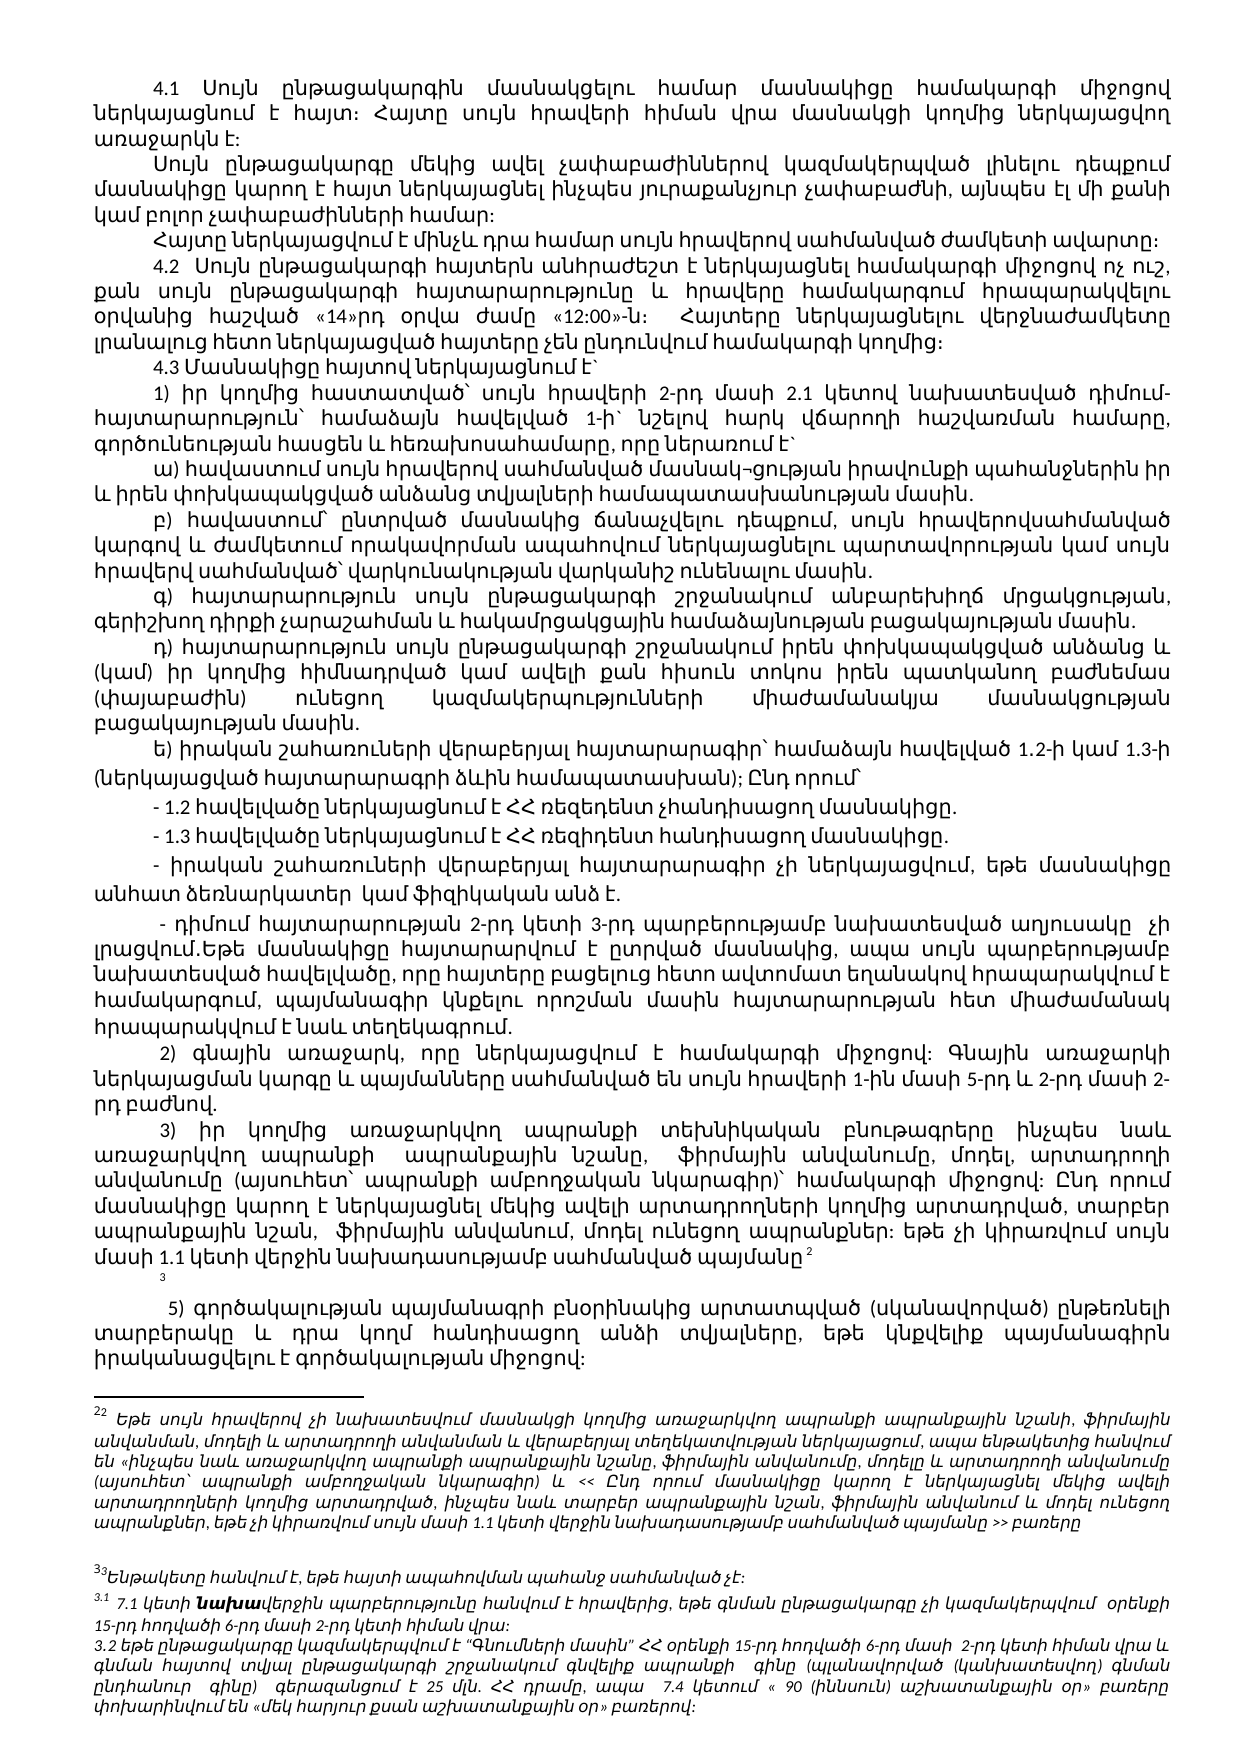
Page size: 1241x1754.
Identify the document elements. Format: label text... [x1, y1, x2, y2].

text - իրական շահառուների վերաբերյալ հայտարարագիր չի ներկայացվում, եթե մասնակիցը անհատ ձեռնարկատեր կամ ֆիզիկական անձ է. [94, 852, 1171, 907]
text - դիմում հայտարարության 2-րդ կետի 3-րդ պարբերությամբ նախատեսված աղյուսակը չի լրացվում․Եթե մասնակիցը հայտարարվում է ըտրված մասնակից, ապա սույն պարբերությամբ նախատեսված հավելվածը, որը հայտերը բացելուց հետո ավտոմատ եղանակով հրապարակվում է համակարգում, պայմանագիր կնքելու որոշման մասին հայտարարության հետ միաժամանակ հրապարակվում է նաև տեղեկագրում. [94, 911, 1171, 1041]
text 4.3 Մասնակիցը հայտով ներկայացնում է` [94, 354, 1171, 380]
text - 1.3 հավելվածը ներկայացնում է ՀՀ ռեզիդենտ հանդիսացող մասնակիցը. [94, 823, 1171, 849]
text 3) իր կողմից առաջարկվող ապրանքի տեխնիկական բնութագրերը ինչպես նաև առաջարկվող ապրանքի ապրանքային նշանը, ֆիրմային անվանումը, մոդել, արտադրողի անվանումը (այսուհետ՝ ապրանքի ամբողջական նկարագիր)՝ համակարգի միջոցով: Ընդ որում մասնակիցը կարող է ներկայացնել մեկից ավելի արտադրողների կողմից արտադրված, տարբեր ապրանքային նշան, ֆիրմային անվանում, մոդել ունեցող ապրանքներ: եթե չի կիրառվում սույն մասի 1.1 կետի վերջին նախադասությամբ սահմանված պայմանը 2 [94, 1117, 1171, 1269]
text 5) գործակալության պայմանագրի բնօրինակից արտատպված (սկանավորված) ընթեռնելի տարբերակը և դրա կողմ հանդիսացող անձի տվյալները, եթե կնքվելիք պայմանագիրն իրականացվելու է գործակալության միջոցով: [94, 1295, 1171, 1371]
text գ) հայտարարություն սույն ընթացակարգի շրջանակում անբարեխիղճ մրցակցության, գերիշխող դիրքի չարաշահման և հակամրցակցային համաձայնության բացակայության մասին. [94, 583, 1171, 634]
text Հայտը ներկայացվում է մինչև դրա համար սույն հրավերով սահմանված ժամկետի ավարտը։ [94, 227, 1171, 253]
text 1) իր կողմից հաստատված՝ սույն հրավերի 2-րդ մասի 2.1 կետով նախատեսված դիմում-հայտարարություն՝ համաձայն հավելված 1-ի` նշելով հարկ վճարողի հաշվառման համարը, գործունեության հասցեն և հեռախոսահամարը, որը ներառում է` [94, 380, 1171, 456]
text 2) գնային առաջարկ, որը ներկայացվում է համակարգի միջոցով: Գնային առաջարկի ներկայացման կարգը և պայմանները սահմանված են սույն հրավերի 1-ին մասի 5-րդ և 2-րդ մասի 2-րդ բաժնով. [94, 1041, 1171, 1117]
text Սույն ընթացակարգը մեկից ավել չափաբաժիններով կազմակերպված լինելու դեպքում մասնակիցը կարող է հայտ ներկայացնել ինչպես յուրաքանչյուր չափաբաժնի, այնպես էլ մի քանի կամ բոլոր չափաբաժինների համար: [94, 151, 1171, 227]
text բ) հավաստում՝ ընտրված մասնակից ճանաչվելու դեպքում, սույն հրավերովսահմանված կարգով և ժամկետում որակավորման ապահովում ներկայացնելու պարտավորության կամ սույն հրավերվ սահմանված՝ վարկունակության վարկանիշ ունենալու մասին. [94, 507, 1171, 583]
text ա) հավաստում սույն հրավերով սահմանված մասնակ¬ցության իրավունքի պահանջներին իր և իրեն փոխկապակցված անձանց տվյալների համապատասխանության մասին. [94, 456, 1171, 507]
text 4.1 Սույն ընթացակարգին մասնակցելու համար մասնակիցը համակարգի միջոցով ներկայացնում է հայտ։ Հայտը սույն հրավերի հիման վրա մասնակցի կողմից ներկայացվող առաջարկն է: [94, 75, 1171, 151]
text 3 [94, 1269, 1171, 1295]
text դ) հայտարարություն սույն ընթացակարգի շրջանակում իրեն փոխկապակցված անձանց և (կամ) իր կողմից հիմնադրված կամ ավելի քան հիսուն տոկոս իրեն պատկանող բաժնեմաս (փայաբաժին) ունեցող կազմակերպությունների միաժամանակյա մասնակցության բացակայության մասին. [94, 634, 1171, 736]
text - 1.2 հավելվածը ներկայացնում է ՀՀ ռեզեդենտ չհանդիսացող մասնակիցը. [94, 794, 1171, 819]
text ե) իրական շահառուների վերաբերյալ հայտարարագիր՝ համաձայն հավելված 1․2-ի կամ 1.3-ի (ներկայացված հայտարարագրի ձևին համապատասխան); Ընդ որում՝ [94, 736, 1171, 790]
text 4.2 Սույն ընթացակարգի հայտերն անհրաժեշտ է ներկայացնել համակարգի միջոցով ոչ ուշ, քան սույն ընթացակարգի հայտարարությունը և հրավերը համակարգում հրապարակվելու օրվանից հաշված «14»րդ օրվա ժամը «12:00»-ն։ Հայտերը ներկայացնելու վերջնաժամկետը լրանալուց հետո ներկայացված հայտերը չեն ընդունվում համակարգի կողմից։ [94, 253, 1171, 354]
